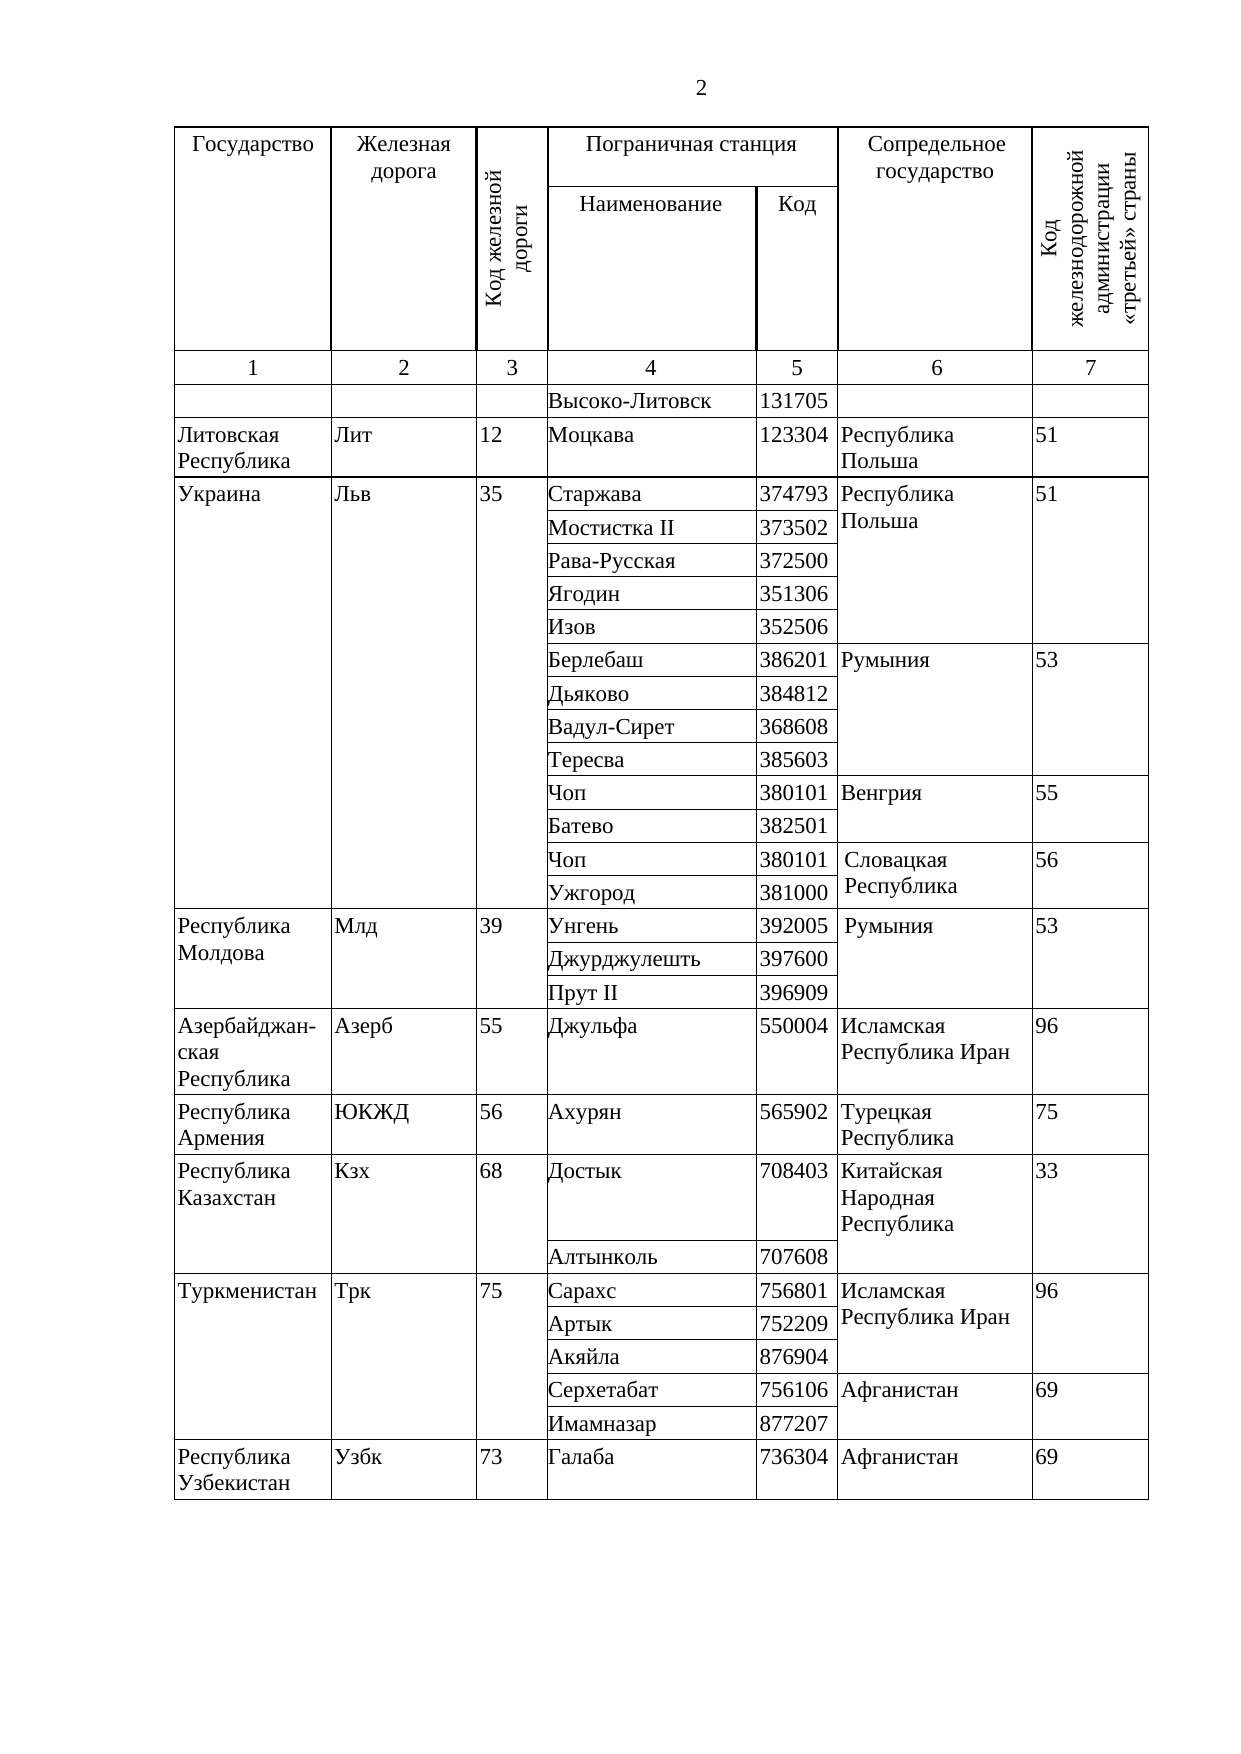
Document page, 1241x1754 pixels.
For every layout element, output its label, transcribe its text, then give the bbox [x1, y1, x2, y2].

table_cell Республика Узбекистан [175, 1440, 331, 1498]
table_cell Рава-Русская [548, 544, 756, 576]
table_cell 69 [1033, 1374, 1148, 1439]
table_cell Льв [332, 478, 476, 908]
table_cell 565902 [757, 1095, 837, 1153]
table_cell Азерб [332, 1009, 476, 1094]
table_cell Исламская Республика Иран [838, 1009, 1032, 1094]
table_cell Высоко-Литовск [548, 385, 756, 417]
table_cell Республика Польша [838, 418, 1032, 476]
table_cell 877207 [757, 1407, 837, 1439]
table_cell Республика Казахстан [175, 1155, 331, 1239]
table_cell 1 [175, 351, 331, 383]
table_cell Азербайджан-ская Республика [175, 1009, 331, 1094]
table_cell 351306 [757, 577, 837, 609]
table_cell Артык [548, 1307, 756, 1339]
table_cell Трк [332, 1274, 476, 1439]
table_cell Млд [332, 909, 476, 1008]
table_cell 69 [1033, 1440, 1148, 1498]
table_cell [838, 1240, 1032, 1273]
table_cell Мостистка II [548, 511, 756, 543]
table_cell Исламская Республика Иран [838, 1274, 1032, 1372]
table_cell Батево [548, 810, 756, 842]
table_cell [1033, 385, 1148, 417]
table_cell Чоп [548, 843, 756, 875]
table_cell 4 [548, 351, 756, 383]
table_cell [477, 1406, 547, 1439]
table_cell 352506 [757, 610, 837, 642]
table_cell 392005 [757, 909, 837, 942]
table_header Пограничная станция [549, 128, 837, 186]
table_cell Республика Молдова [175, 909, 331, 1008]
table_cell 373502 [757, 511, 837, 543]
table_cell Ягодин [548, 577, 756, 609]
table_cell Китайская Народная Республика [838, 1155, 1032, 1239]
table_cell Наименование [549, 187, 755, 350]
table_cell ЮКЖД [332, 1095, 476, 1153]
table_cell Прут II [548, 976, 756, 1008]
table_cell Узбк [332, 1440, 476, 1498]
table_cell 382501 [757, 810, 837, 842]
table_cell 380101 [757, 843, 837, 875]
table_cell Алтынколь [548, 1241, 756, 1273]
table_cell 756106 [757, 1374, 837, 1406]
table_cell 51 [1033, 418, 1148, 476]
table_cell Афганистан [838, 1440, 1032, 1498]
table_cell 3 [477, 351, 547, 383]
table_cell Изов [548, 610, 756, 642]
table_cell 396909 [757, 976, 837, 1008]
table_cell 752209 [757, 1307, 837, 1339]
table_cell 876904 [757, 1340, 837, 1372]
table_cell 73 [477, 1440, 547, 1498]
table_cell [1033, 1240, 1148, 1273]
table_header Железная дорога [332, 128, 475, 350]
table_cell 381000 [757, 876, 837, 908]
table_cell Серхетабат [548, 1374, 756, 1406]
table_cell Сарахс [548, 1274, 756, 1306]
table_cell Джульфа [548, 1009, 756, 1094]
table_cell 96 [1033, 1009, 1148, 1094]
table_cell Румыния [838, 909, 1032, 1008]
table_cell [477, 385, 547, 417]
table_cell Код [758, 187, 837, 350]
table_cell [477, 1240, 547, 1273]
table_cell 397600 [757, 943, 837, 975]
table_cell Дьяково [548, 677, 756, 709]
table_cell 6 [838, 351, 1032, 383]
table_cell Турецкая Республика [838, 1095, 1032, 1153]
table_cell Тересва [548, 743, 756, 775]
table_cell [175, 1240, 331, 1273]
table_cell 368608 [757, 710, 837, 742]
table_cell Афганистан [838, 1374, 1032, 1439]
table_cell Берлебаш [548, 644, 756, 676]
table_cell Лит [332, 418, 476, 476]
table_cell 51 [1033, 478, 1148, 642]
table_cell Ужгород [548, 876, 756, 908]
table_cell Акяйла [548, 1340, 756, 1372]
table_cell 75 [477, 1274, 547, 1406]
table_header Код железной дороги [478, 128, 547, 350]
table_cell Венгрия [838, 776, 1032, 842]
table_cell Украина [175, 478, 331, 908]
table_cell Республика Армения [175, 1095, 331, 1153]
table_cell 12 [477, 418, 547, 476]
table_cell 756801 [757, 1274, 837, 1306]
table_cell 53 [1033, 644, 1148, 775]
table_cell 372500 [757, 544, 837, 576]
table_cell Галаба [548, 1440, 756, 1498]
table_cell Республика Польша [838, 478, 1032, 642]
table_cell Румыния [838, 644, 1032, 775]
table_cell Чоп [548, 776, 756, 809]
table_cell 2 [332, 351, 476, 383]
table_header Сопредельное государство [839, 128, 1031, 350]
table_cell Вадул-Сирет [548, 710, 756, 742]
table_cell 707608 [757, 1241, 837, 1273]
table_cell 123304 [757, 418, 837, 476]
table_cell Ахурян [548, 1095, 756, 1153]
table_cell 385603 [757, 743, 837, 775]
table_cell Старжава [548, 478, 756, 509]
table_cell Туркменистан [175, 1274, 331, 1439]
table_cell 374793 [757, 478, 837, 509]
table_cell Кзх [332, 1155, 476, 1239]
table_cell Достык [548, 1155, 756, 1239]
table_cell 131705 [757, 385, 837, 417]
table_cell 708403 [757, 1155, 837, 1239]
table_cell 56 [477, 1095, 547, 1153]
table_cell Словацкая Республика [838, 843, 1032, 908]
table_cell 550004 [757, 1009, 837, 1094]
table_cell 736304 [757, 1440, 837, 1498]
table_cell Литовская Республика [175, 418, 331, 476]
table_cell 55 [477, 1009, 547, 1094]
table_cell 35 [477, 478, 547, 908]
table_cell [838, 385, 1032, 417]
table_cell 386201 [757, 644, 837, 676]
table_cell 384812 [757, 677, 837, 709]
table_cell 380101 [757, 776, 837, 809]
table_cell 96 [1033, 1274, 1148, 1372]
table_cell Моцкава [548, 418, 756, 476]
table_cell 53 [1033, 909, 1148, 1008]
table_cell 75 [1033, 1095, 1148, 1153]
table_cell Джурджулешть [548, 943, 756, 975]
table_cell 68 [477, 1155, 547, 1239]
table_cell [332, 1240, 476, 1273]
table_cell [332, 385, 476, 417]
table_header Государство [175, 128, 330, 350]
table_header Код железнодорожной администрации «третьей» страны [1033, 128, 1148, 350]
table_cell 56 [1033, 843, 1148, 908]
table_cell 55 [1033, 776, 1148, 842]
table_cell 7 [1033, 351, 1148, 383]
table_cell 39 [477, 909, 547, 1008]
table_cell Унгень [548, 909, 756, 942]
table_cell Имамназар [548, 1407, 756, 1439]
table_cell [175, 385, 331, 417]
table_cell 33 [1033, 1155, 1148, 1239]
table_cell 5 [757, 351, 837, 383]
